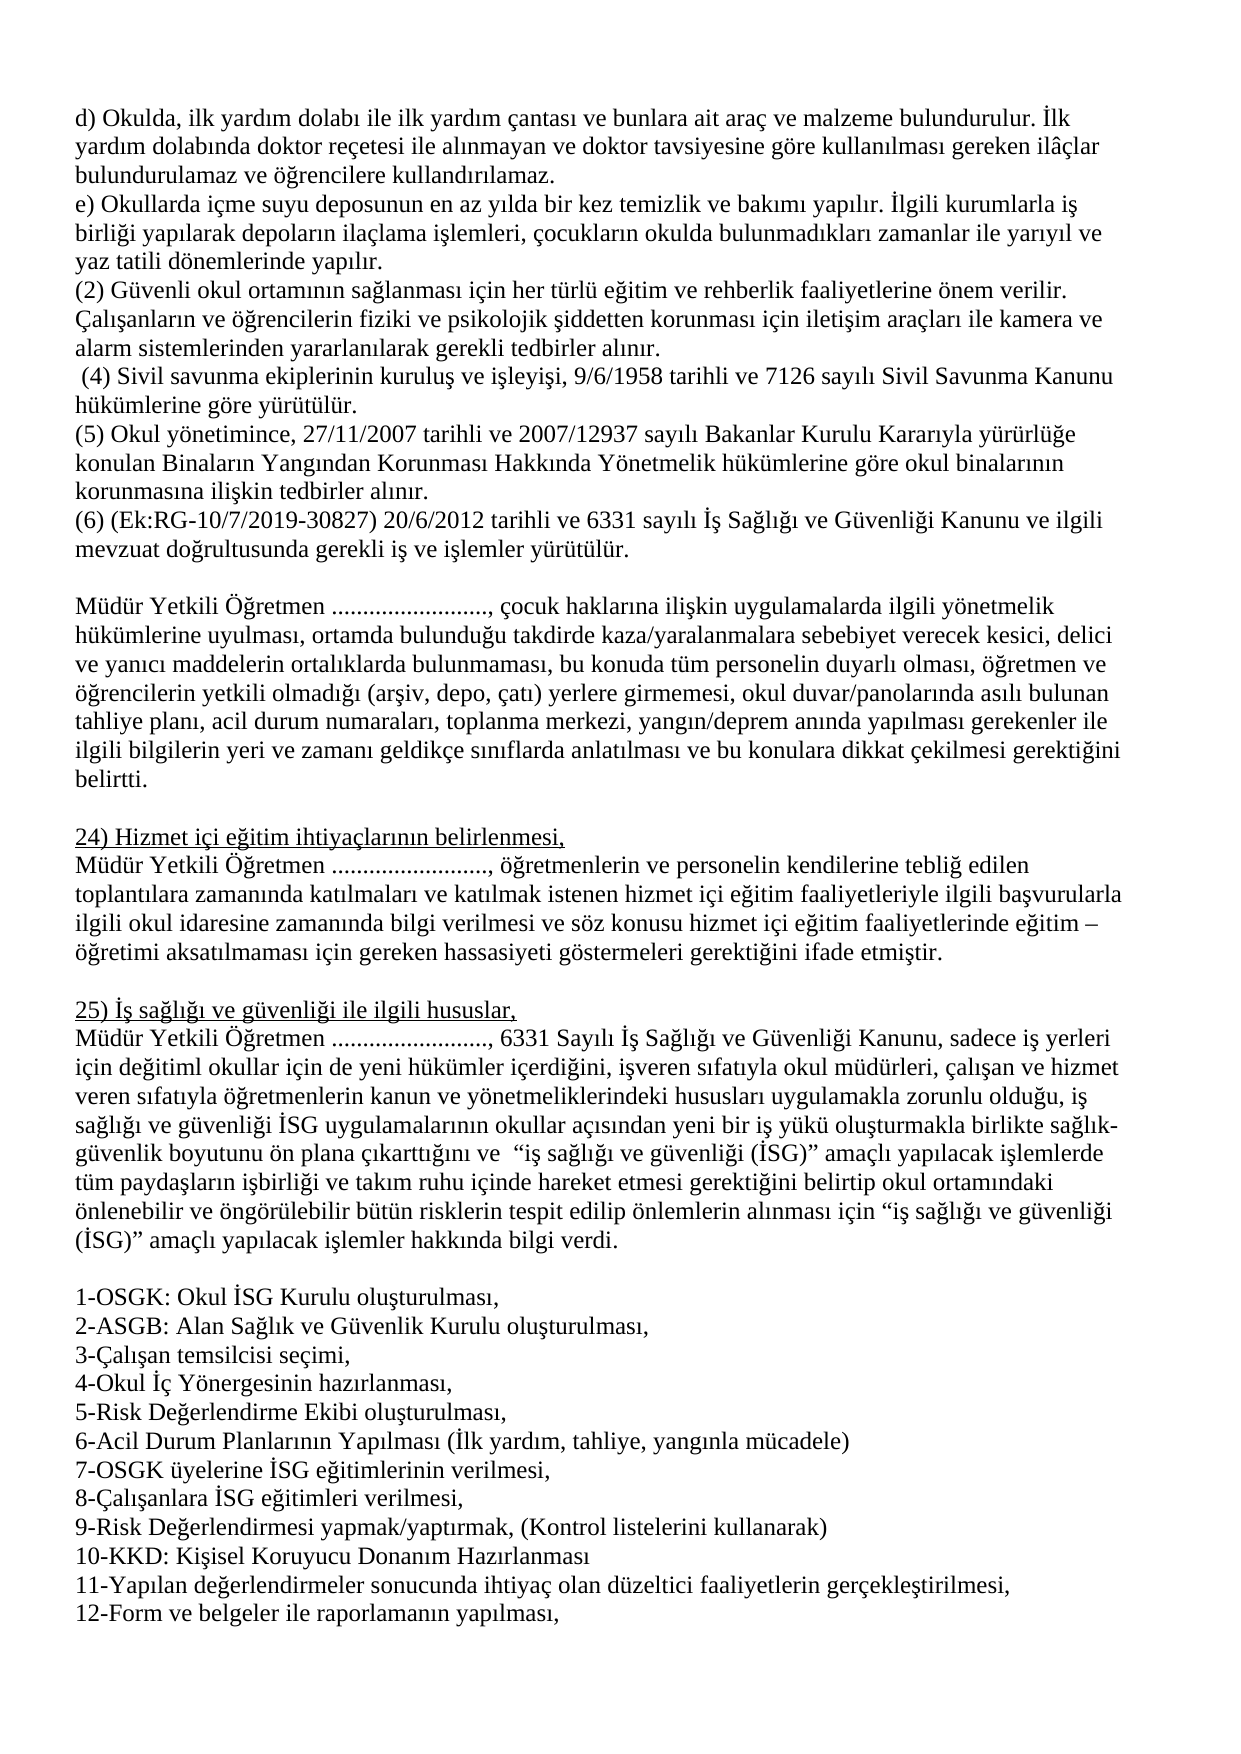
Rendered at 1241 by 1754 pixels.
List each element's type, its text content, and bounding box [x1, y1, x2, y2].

text (4) Sivil savunma ekiplerinin kuruluş ve işleyişi, 9/6/1958 tarihli ve 7126 sayılı Sivil Savunma Kanunu hükümlerine göre yürütülür. [75, 361, 1124, 419]
text (6) (Ek:RG-10/7/2019-30827) 20/6/2012 tarihli ve 6331 sayılı İş Sağlığı ve Güvenliği Kanunu ve ilgili mevzuat doğrultusunda gerekli iş ve işlemler yürütülür. [75, 505, 1124, 563]
text Müdür Yetkili Öğretmen ........................., 6331 Sayılı İş Sağlığı ve Güvenliği Kanunu, sadece iş yerleri için değitiml okullar için de yeni hükümler içerdiğini, işveren sıfatıyla okul müdürleri, çalışan ve hizmet veren sıfatıyla öğretmenlerin kanun ve yönetmeliklerindeki hususları uygulamakla zorunlu olduğu, iş sağlığı ve güvenliği İSG uygulamalarının okullar açısından yeni bir iş yükü oluşturmakla birlikte sağlık-güvenlik boyutunu ön plana çıkarttığını ve “iş sağlığı ve güvenliği (İSG)” amaçlı yapılacak işlemlerde tüm paydaşların işbirliği ve takım ruhu içinde hareket etmesi gerektiğini belirtip okul ortamındaki önlenebilir ve öngörülebilir bütün risklerin tespit edilip önlemlerin alınması için “iş sağlığı ve güvenliği (İSG)” amaçlı yapılacak işlemler hakkında bilgi verdi. [75, 1023, 1124, 1253]
text (5) Okul yönetimince, 27/11/2007 tarihli ve 2007/12937 sayılı Bakanlar Kurulu Kararıyla yürürlüğe konulan Binaların Yangından Korunması Hakkında Yönetmelik hükümlerine göre okul binalarının korunmasına ilişkin tedbirler alınır. [75, 419, 1124, 505]
text 1-OSGK: Okul İSG Kurulu oluşturulması, [75, 1282, 1124, 1311]
text 24) Hizmet içi eğitim ihtiyaçlarının belirlenmesi, [75, 822, 1124, 851]
text 4-Okul İç Yönergesinin hazırlanması, [75, 1368, 1124, 1397]
text 25) İş sağlığı ve güvenliği ile ilgili hususlar, [75, 995, 1124, 1023]
text Müdür Yetkili Öğretmen ........................., öğretmenlerin ve personelin kendilerine tebliğ edilen toplantılara zamanında katılmaları ve katılmak istenen hizmet içi eğitim faaliyetleriyle ilgili başvurularla ilgili okul idaresine zamanında bilgi verilmesi ve söz konusu hizmet içi eğitim faaliyetlerinde eğitim – öğretimi aksatılmaması için gereken hassasiyeti göstermeleri gerektiğini ifade etmiştir. [75, 851, 1124, 966]
text 8-Çalışanlara İSG eğitimleri verilmesi, [75, 1483, 1124, 1512]
text e) Okullarda içme suyu deposunun en az yılda bir kez temizlik ve bakımı yapılır. İlgili kurumlarla iş birliği yapılarak depoların ilaçlama işlemleri, çocukların okulda bulunmadıkları zamanlar ile yarıyıl ve yaz tatili dönemlerinde yapılır. [75, 189, 1124, 275]
text 7-OSGK üyelerine İSG eğitimlerinin verilmesi, [75, 1455, 1124, 1483]
text (2) Güvenli okul ortamının sağlanması için her türlü eğitim ve rehberlik faaliyetlerine önem verilir. Çalışanların ve öğrencilerin fiziki ve psikolojik şiddetten korunması için iletişim araçları ile kamera ve alarm sistemlerinden yararlanılarak gerekli tedbirler alınır. [75, 275, 1124, 361]
text 6-Acil Durum Planlarının Yapılması (İlk yardım, tahliye, yangınla mücadele) [75, 1426, 1124, 1455]
text 3-Çalışan temsilcisi seçimi, [75, 1340, 1124, 1368]
text 10-KKD: Kişisel Koruyucu Donanım Hazırlanması [75, 1541, 1124, 1570]
text Müdür Yetkili Öğretmen ........................., çocuk haklarına ilişkin uygulamalarda ilgili yönetmelik hükümlerine uyulması, ortamda bulunduğu takdirde kaza/yaralanmalara sebebiyet verecek kesici, delici ve yanıcı maddelerin ortalıklarda bulunmaması, bu konuda tüm personelin duyarlı olması, öğretmen ve öğrencilerin yetkili olmadığı (arşiv, depo, çatı) yerlere girmemesi, okul duvar/panolarında asılı bulunan tahliye planı, acil durum numaraları, toplanma merkezi, yangın/deprem anında yapılması gerekenler ile ilgili bilgilerin yeri ve zamanı geldikçe sınıflarda anlatılması ve bu konulara dikkat çekilmesi gerektiğini belirtti. [75, 591, 1124, 793]
text 11-Yapılan değerlendirmeler sonucunda ihtiyaç olan düzeltici faaliyetlerin gerçekleştirilmesi, 12-Form ve belgeler ile raporlamanın yapılması, [75, 1570, 1124, 1627]
text 9-Risk Değerlendirmesi yapmak/yaptırmak, (Kontrol listelerini kullanarak) [75, 1512, 1124, 1541]
text d) Okulda, ilk yardım dolabı ile ilk yardım çantası ve bunlara ait araç ve malzeme bulundurulur. İlk yardım dolabında doktor reçetesi ile alınmayan ve doktor tavsiyesine göre kullanılması gereken ilâçlar bulundurulamaz ve öğrencilere kullandırılamaz. [75, 103, 1124, 189]
text 2-ASGB: Alan Sağlık ve Güvenlik Kurulu oluşturulması, [75, 1311, 1124, 1340]
text 5-Risk Değerlendirme Ekibi oluşturulması, [75, 1397, 1124, 1426]
